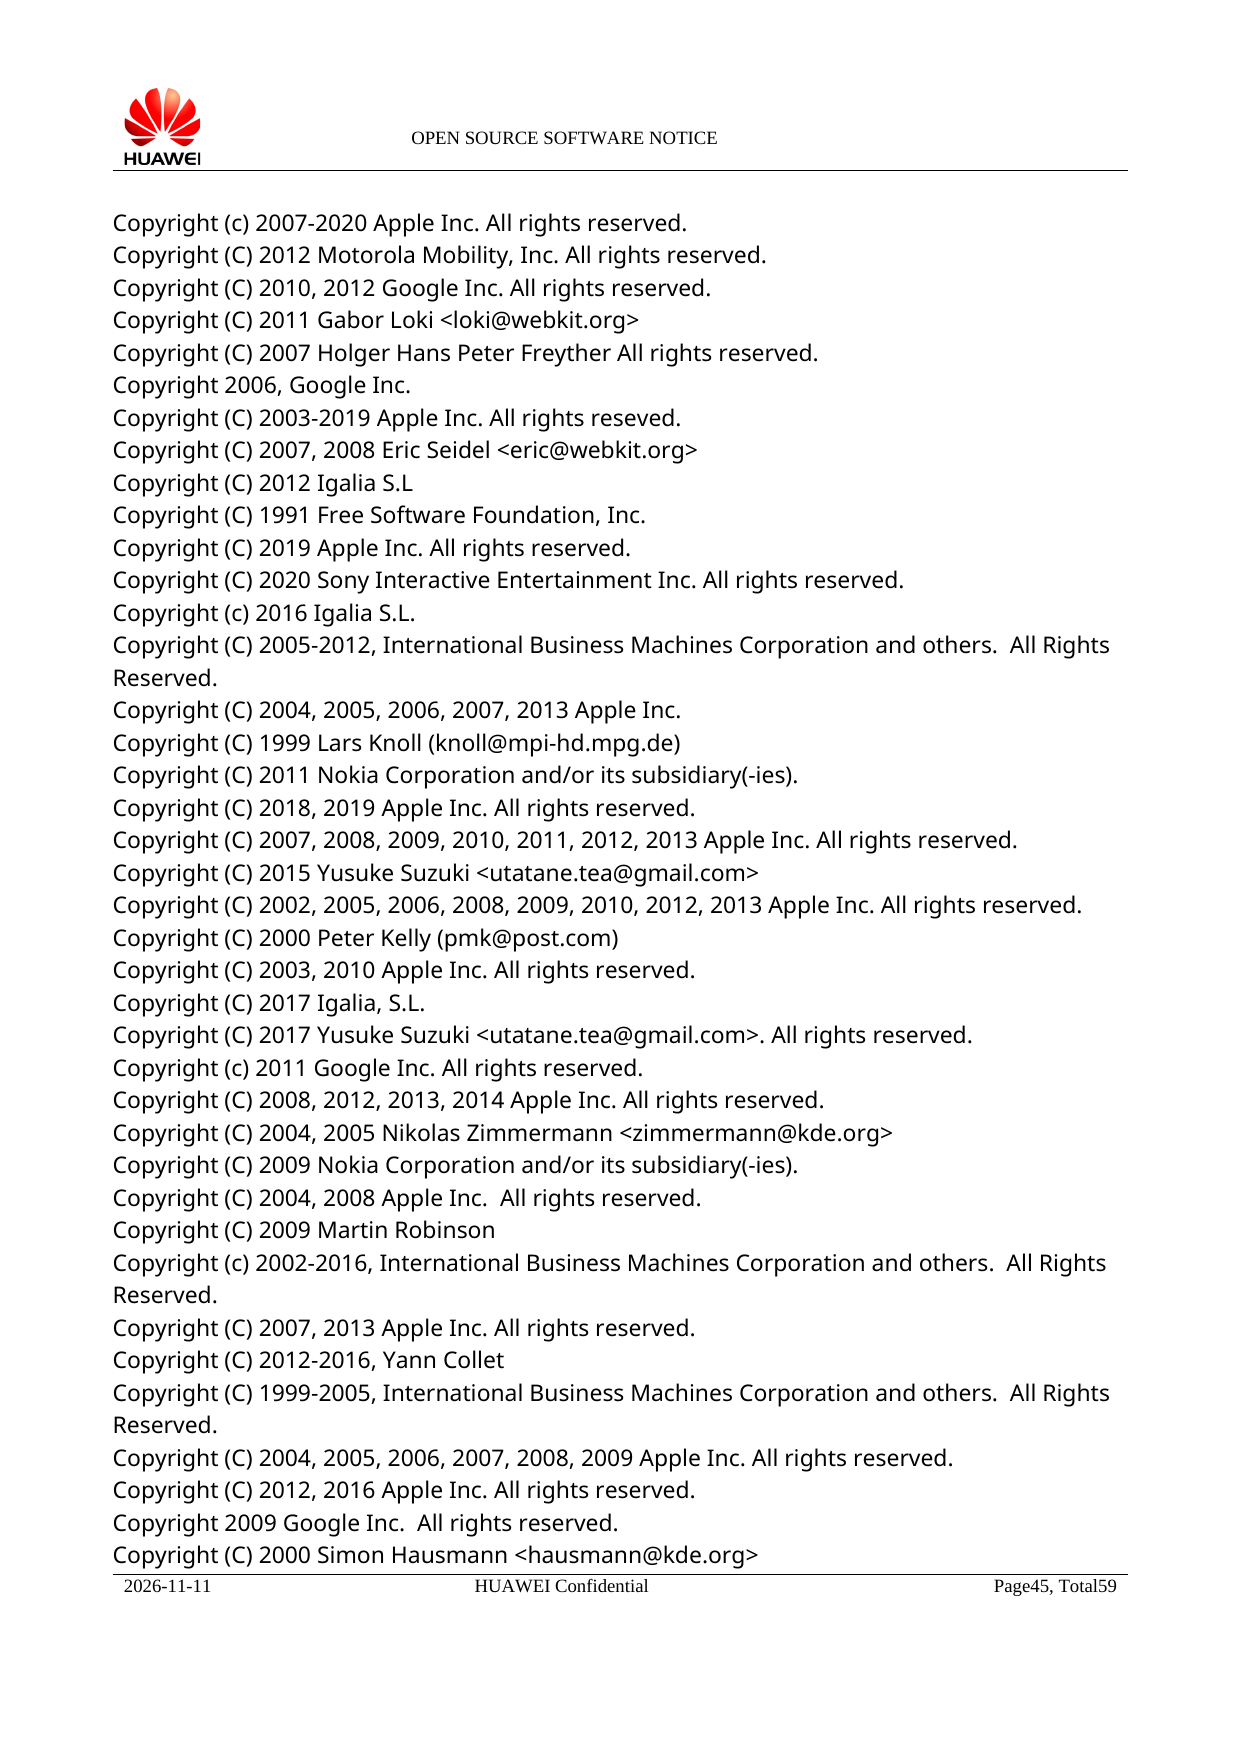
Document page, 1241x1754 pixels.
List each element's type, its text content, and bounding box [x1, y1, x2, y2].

picture [124, 88, 201, 165]
